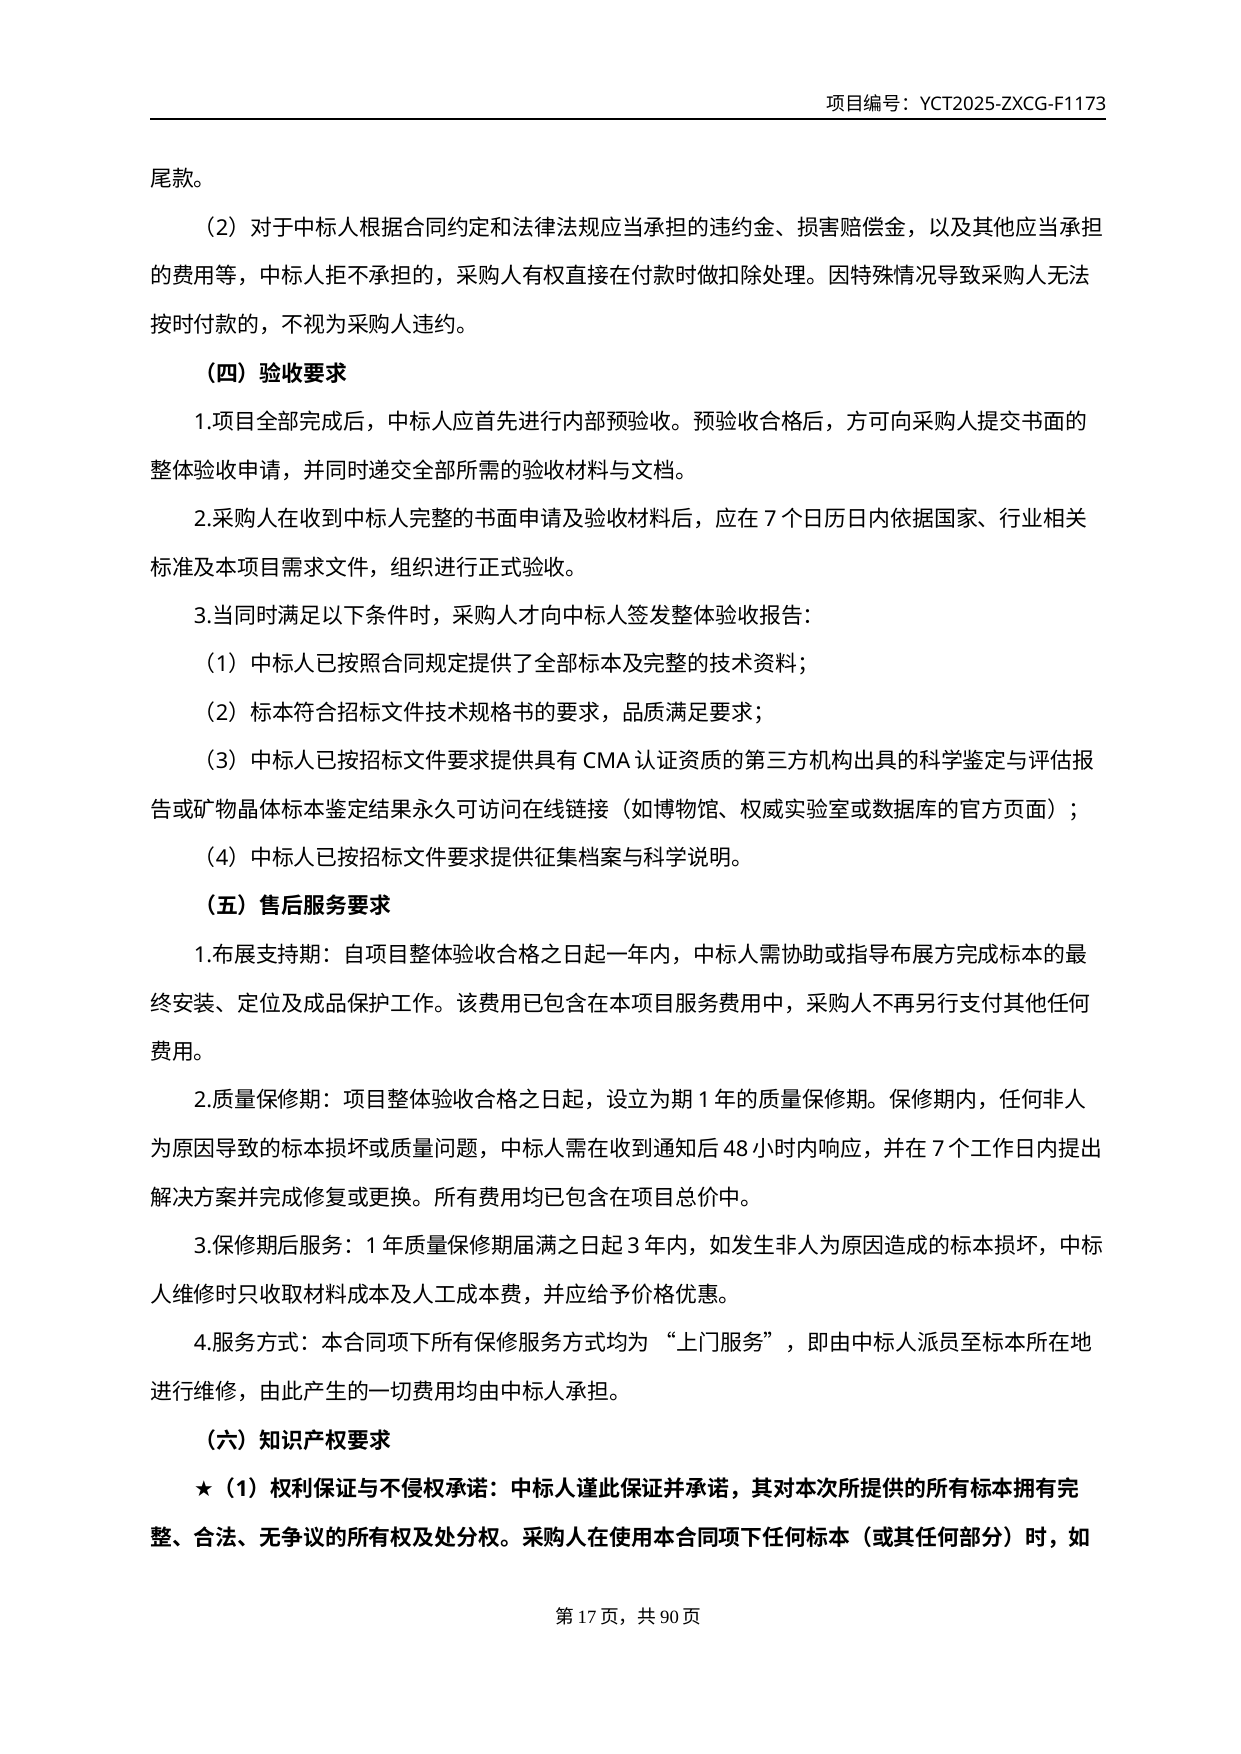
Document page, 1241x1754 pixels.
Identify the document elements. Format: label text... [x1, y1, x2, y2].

text 3.保修期后服务：1年质量保修期届满之日起3年内，如发生非人为原因造成的标本损坏，中标人维修时只收取材料成本及人工成本费，并应给予价格优惠。 [150, 1228, 1106, 1309]
text （2）标本符合招标文件技术规格书的要求，品质满足要求； [150, 694, 1106, 727]
text （六）知识产权要求 [150, 1422, 1106, 1455]
text 4.服务方式：本合同项下所有保修服务方式均为 “上门服务”，即由中标人派员至标本所在地进行维修，由此产生的一切费用均由中标人承担。 [150, 1325, 1106, 1406]
text 2.采购人在收到中标人完整的书面申请及验收材料后，应在 7个日历日内依据国家、行业相关标准及本项目需求文件，组织进行正式验收。 [150, 501, 1106, 582]
text （3）中标人已按招标文件要求提供具有CMA认证资质的第三方机构出具的科学鉴定与评估报告或矿物晶体标本鉴定结果永久可访问在线链接（如博物馆、权威实验室或数据库的官方页面）； [150, 743, 1106, 824]
text （4）中标人已按招标文件要求提供征集档案与科学说明。 [150, 840, 1106, 872]
text （2）对于中标人根据合同约定和法律法规应当承担的违约金、损害赔偿金，以及其他应当承担的费用等，中标人拒不承担的，采购人有权直接在付款时做扣除处理。因特殊情况导致采购人无法按时付款的，不视为采购人违约。 [150, 209, 1106, 339]
text 1.布展支持期：自项目整体验收合格之日起一年内，中标人需协助或指导布展方完成标本的最终安装、定位及成品保护工作。该费用已包含在本项目服务费用中，采购人不再另行支付其他任何费用。 [150, 936, 1106, 1066]
text 3.当同时满足以下条件时，采购人才向中标人签发整体验收报告： [150, 598, 1106, 630]
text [150, 1471, 1106, 1552]
text 1.项目全部完成后，中标人应首先进行内部预验收。预验收合格后，方可向采购人提交书面的整体验收申请，并同时递交全部所需的验收材料与文档。 [150, 403, 1106, 485]
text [150, 161, 1106, 193]
text （五）售后服务要求 [150, 888, 1106, 921]
text 2.质量保修期：项目整体验收合格之日起，设立为期1年的质量保修期。保修期内，任何非人为原因导致的标本损坏或质量问题，中标人需在收到通知后48小时内响应，并在7个工作日内提出解决方案并完成修复或更换。所有费用均已包含在项目总价中。 [150, 1082, 1106, 1212]
text （四）验收要求 [150, 355, 1106, 388]
text （1）中标人已按照合同规定提供了全部标本及完整的技术资料； [150, 646, 1106, 678]
